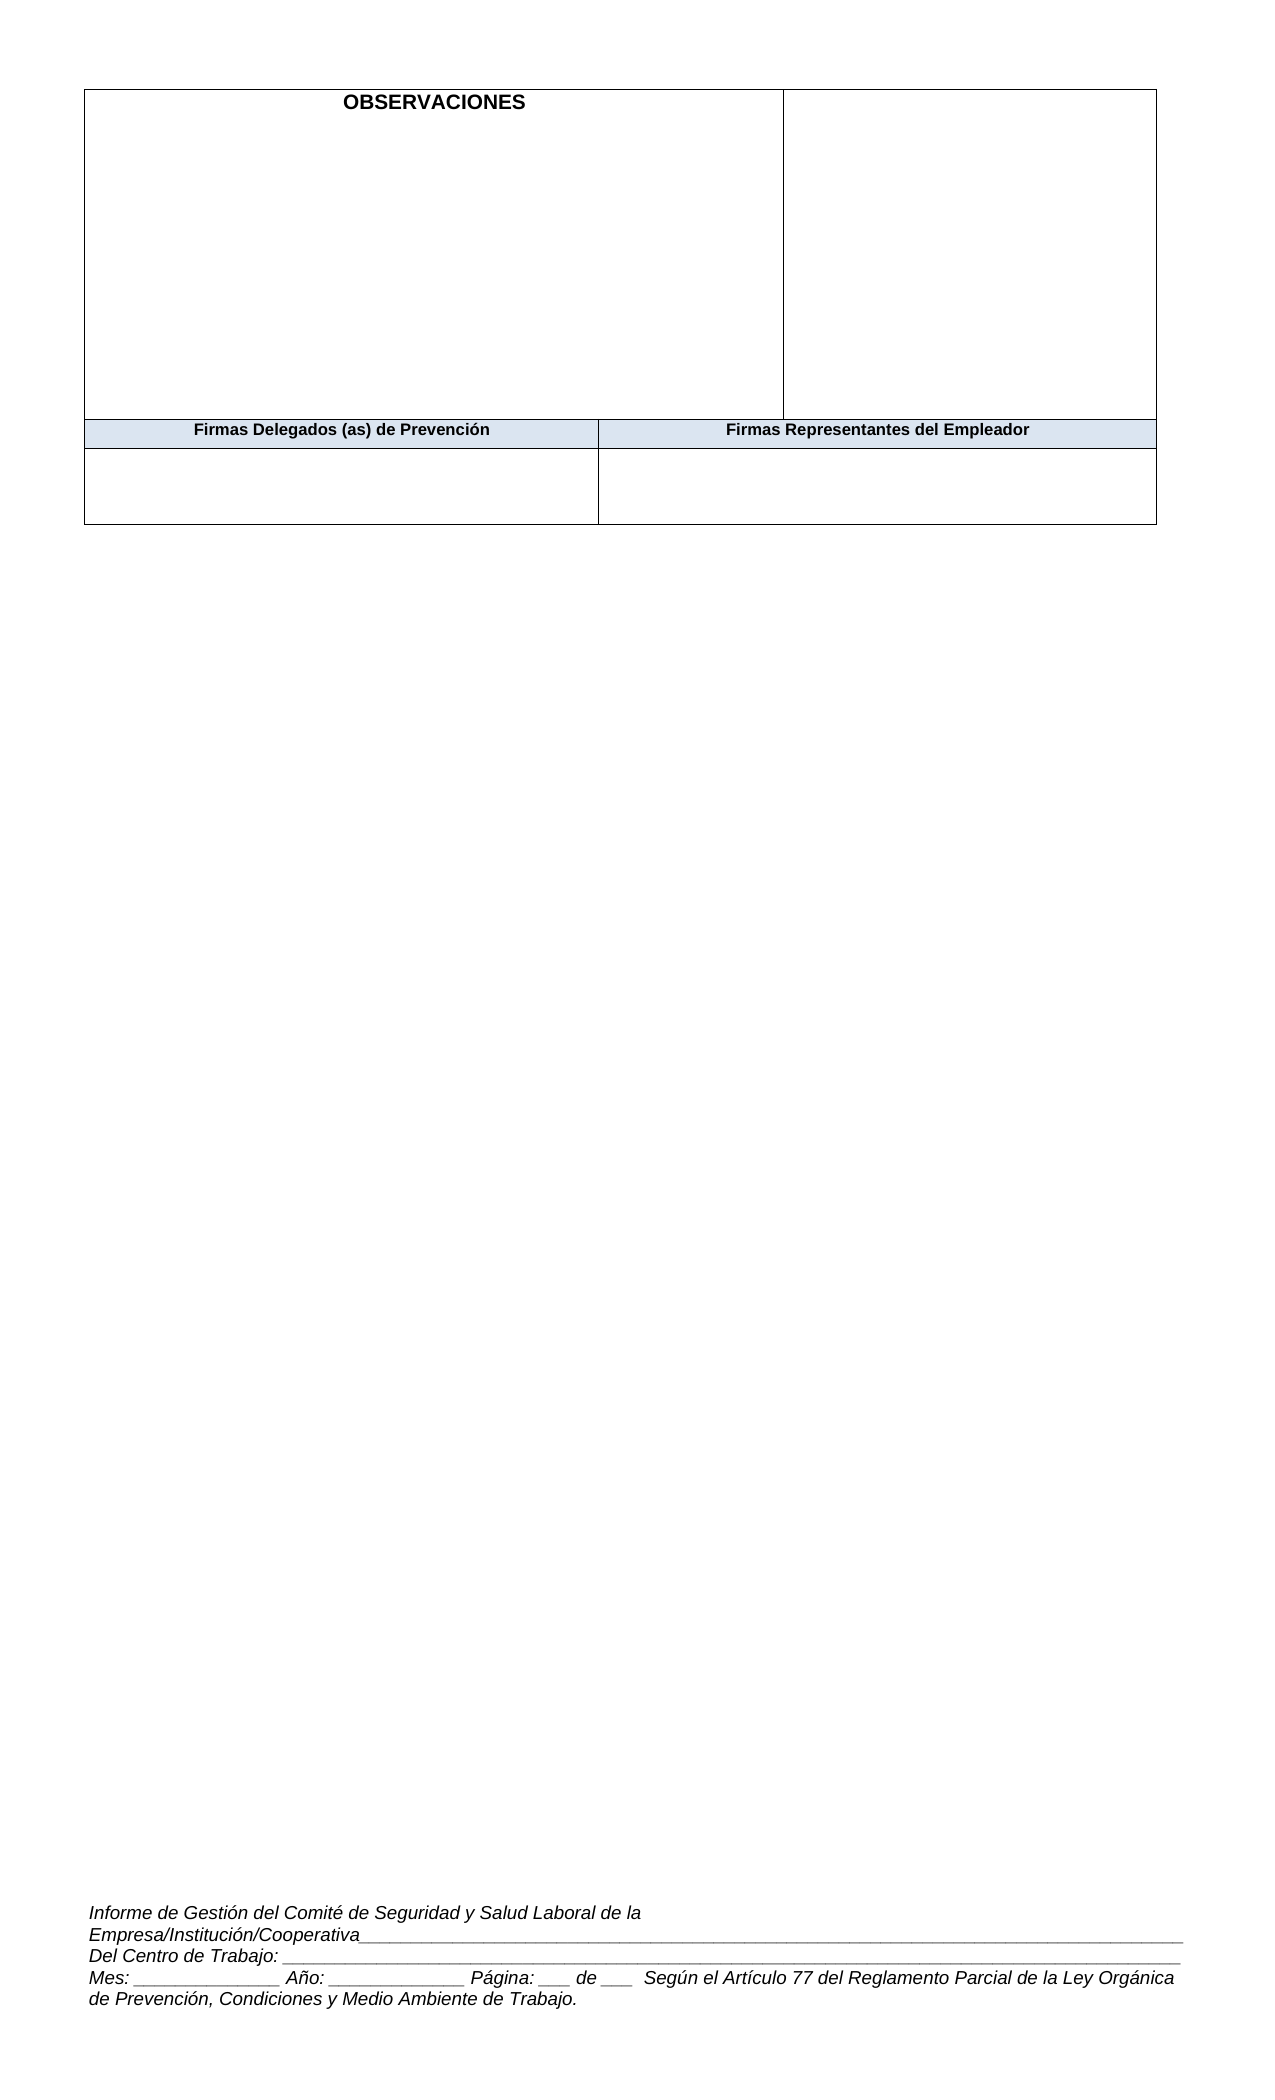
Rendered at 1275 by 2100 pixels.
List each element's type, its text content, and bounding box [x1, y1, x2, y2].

table_cell [599, 449, 1156, 524]
table_cell OBSERVACIONES [85, 90, 783, 419]
table_cell Firmas Delegados (as) de Prevención [85, 420, 598, 448]
table_cell Firmas Representantes del Empleador [599, 420, 1156, 448]
table_cell [85, 449, 598, 524]
table_cell [784, 90, 1156, 419]
